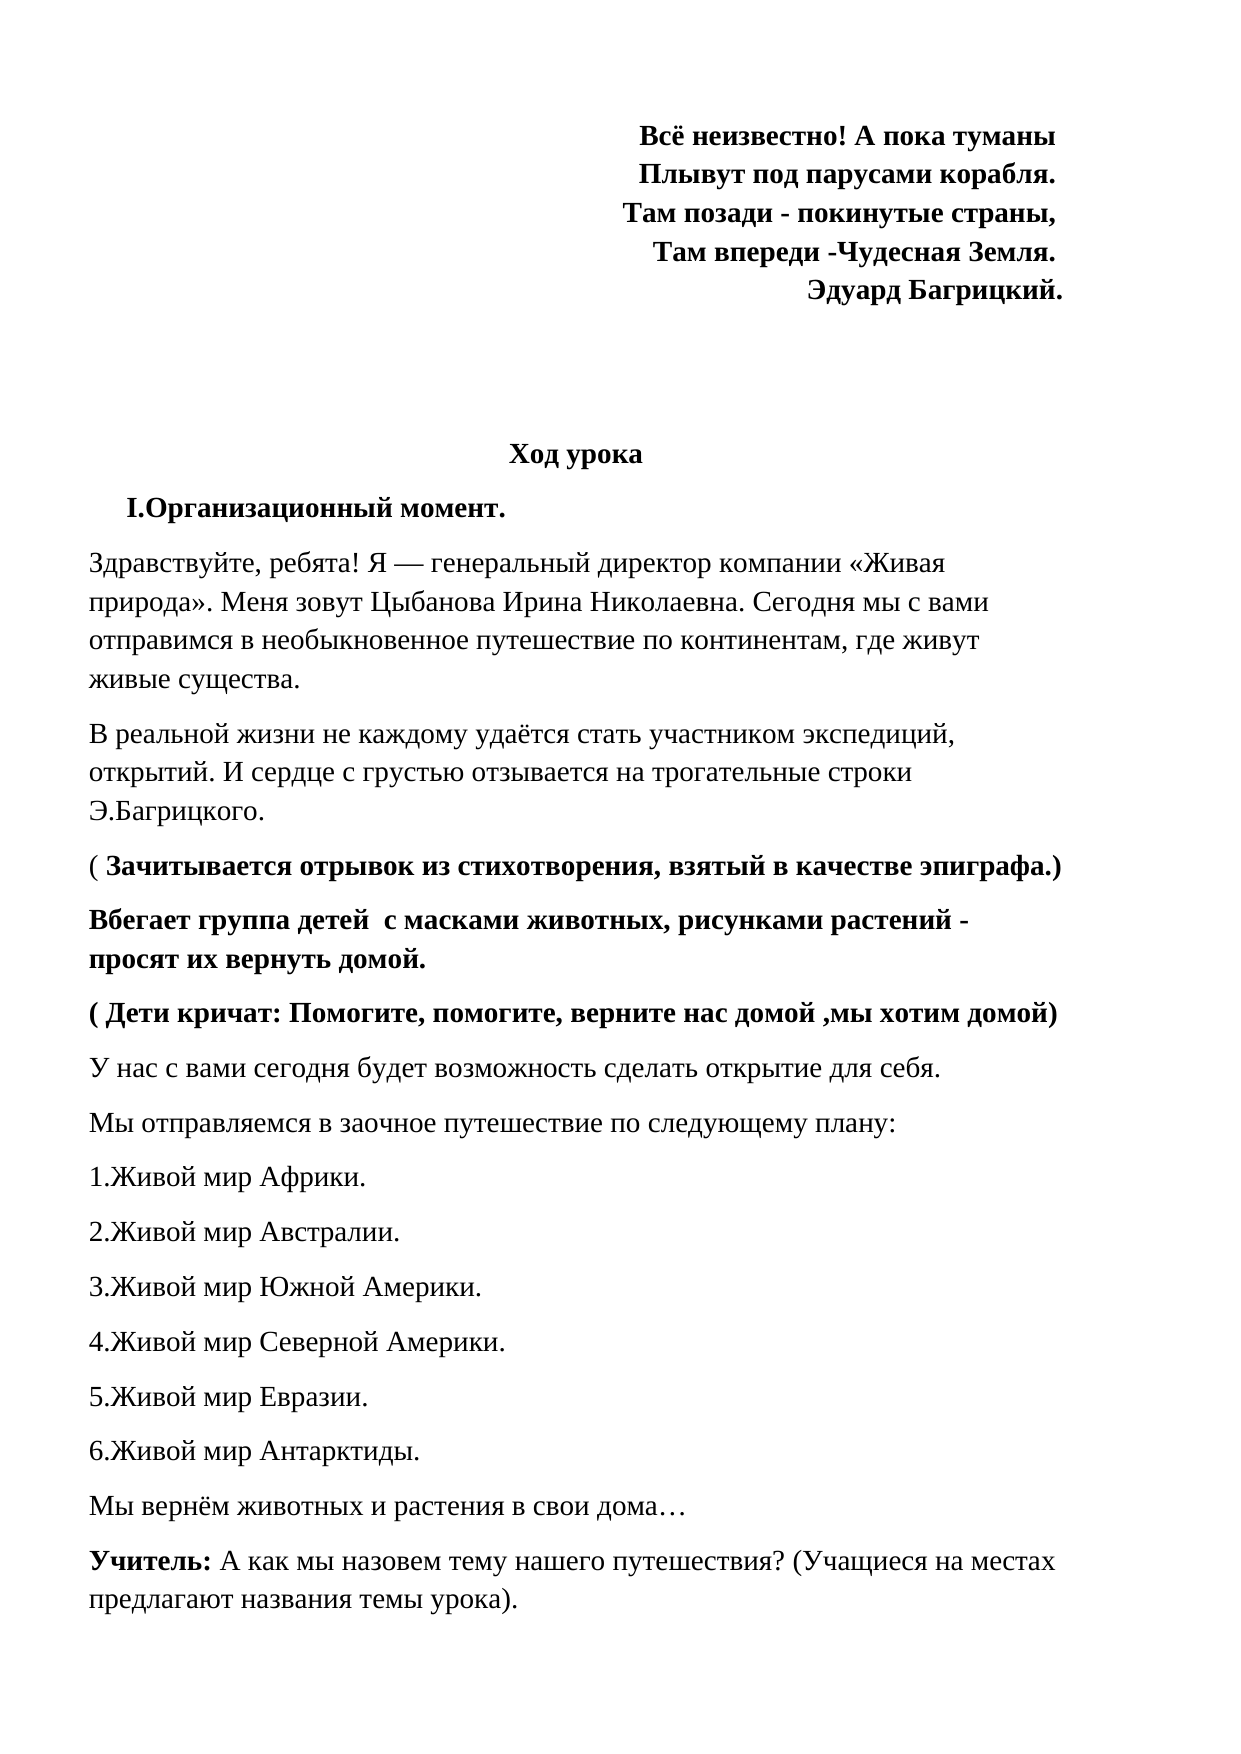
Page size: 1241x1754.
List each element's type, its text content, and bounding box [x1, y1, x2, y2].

text Мы вернём животных и растения в свои дома… [88, 1488, 1063, 1522]
text I.Организационный момент. [126, 491, 1063, 524]
text 3.Живой мир Южной Америки. [88, 1269, 1063, 1303]
text 1.Живой мир Африки. [88, 1159, 1063, 1193]
text 6.Живой мир Антарктиды. [88, 1433, 1063, 1467]
text 4.Живой мир Северной Америки. [88, 1324, 1063, 1357]
text 2.Живой мир Австралии. [88, 1214, 1063, 1248]
text Мы отправляемся в заочное путешествие по следующему плану: [88, 1105, 1063, 1138]
text В реальной жизни не каждому удаётся стать участником экспедиций, открытий. И сердце с грустью отзывается на трогательные строки Э.Багрицкого. [88, 716, 1063, 826]
text Всё неизвестно! А пока туманы Плывут под парусами корабля. Там позади - покинутые страны, Там впереди -Чудесная Земля. Эдуард Багрицкий. [88, 118, 1063, 306]
text 5.Живой мир Евразии. [88, 1379, 1063, 1412]
text Здравствуйте, ребята! Я — генеральный директор компании «Живая природа». Меня зовут Цыбанова Ирина Николаевна. Сегодня мы с вами отправимся в необыкновенное путешествие по континентам, где живут живые существа. [88, 545, 1063, 694]
text ( Зачитывается отрывок из стихотворения, взятый в качестве эпиграфа.) [88, 848, 1063, 881]
text ( Дети кричат: Помогите, помогите, верните нас домой ,мы хотим домой) [88, 995, 1063, 1029]
text Вбегает группа детей с масками животных, рисунками растений - просят их вернуть домой. [88, 902, 1063, 974]
text Учитель: А как мы назовем тему нашего путешествия? (Учащиеся на местах предлагают названия темы урока). [88, 1543, 1063, 1615]
text Ход урока [88, 436, 1063, 469]
text У нас с вами сегодня будет возможность сделать открытие для себя. [88, 1050, 1063, 1083]
